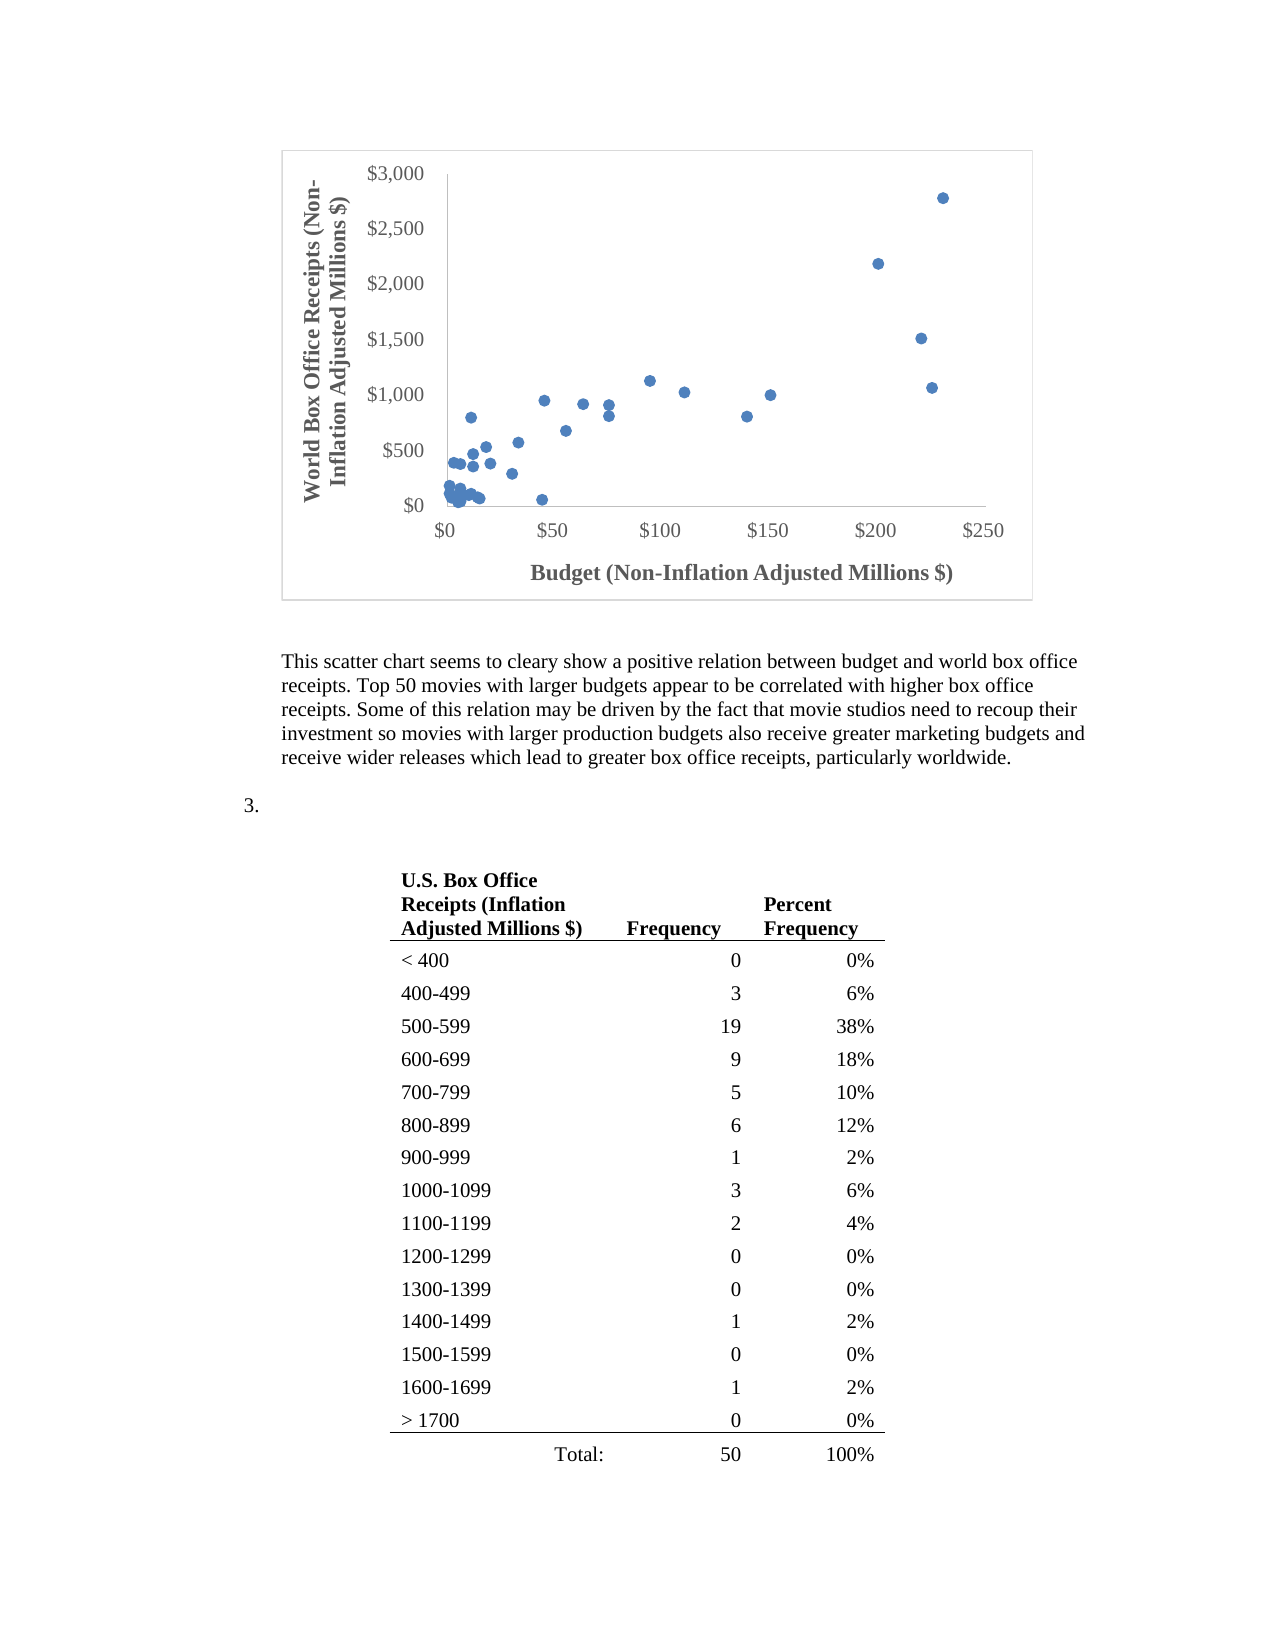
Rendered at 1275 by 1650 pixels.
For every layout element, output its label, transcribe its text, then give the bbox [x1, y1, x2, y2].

table_cell 3 [615, 1169, 752, 1202]
table_cell 10% [752, 1071, 885, 1104]
table_cell 4% [752, 1202, 885, 1235]
table_cell 12% [752, 1104, 885, 1137]
table_cell 500-599 [390, 1005, 615, 1038]
table_cell 0% [752, 1235, 885, 1268]
table_cell 6% [752, 973, 885, 1005]
table_cell < 400 [390, 941, 615, 972]
table_cell 1000-1099 [390, 1169, 615, 1202]
table_cell 0 [615, 1235, 752, 1268]
table_cell 1300-1399 [390, 1268, 615, 1301]
table_cell 700-799 [390, 1071, 615, 1104]
table_cell 0 [615, 1399, 752, 1432]
table_cell 5 [615, 1071, 752, 1104]
table_cell 9 [615, 1038, 752, 1071]
table_cell 3 [615, 973, 752, 1005]
table_cell 1 [615, 1301, 752, 1333]
table_cell 0 [615, 1268, 752, 1301]
table_cell 0 [615, 1334, 752, 1366]
table_cell 600-699 [390, 1038, 615, 1071]
text This scatter chart seems to cleary show a positive relation between budget and world box office receipts. Top 50 movies with larger budgets appear to be correlated with higher box office receipts. Some of this relation may be driven by the fact that movie studios need to recoup their investment so movies with larger production budgets also receive greater marketing budgets and receive wider releases which lead to greater box office receipts, particularly worldwide. [281, 649, 1087, 769]
table_cell 1 [615, 1137, 752, 1169]
table_cell 800-899 [390, 1104, 615, 1137]
table_cell 100% [752, 1433, 885, 1466]
table_cell 2% [752, 1301, 885, 1333]
table_cell 0% [752, 1268, 885, 1301]
table_cell 1 [615, 1366, 752, 1399]
table_cell 0% [752, 1399, 885, 1432]
table_cell 2% [752, 1137, 885, 1169]
table_cell 18% [752, 1038, 885, 1071]
table_cell 1600-1699 [390, 1366, 615, 1399]
table_cell 400-499 [390, 973, 615, 1005]
table_cell 2 [615, 1202, 752, 1235]
table_cell 1200-1299 [390, 1235, 615, 1268]
table_cell 0% [752, 941, 885, 972]
table_cell 2% [752, 1366, 885, 1399]
table_cell 1100-1199 [390, 1202, 615, 1235]
table_header Frequency [615, 841, 752, 940]
table_header Percent Frequency [752, 841, 885, 940]
table_cell 6 [615, 1104, 752, 1137]
table_cell 0% [752, 1334, 885, 1366]
table_cell 19 [615, 1005, 752, 1038]
table_cell 6% [752, 1169, 885, 1202]
table_cell > 1700 [390, 1399, 615, 1432]
table_cell Total: [390, 1433, 615, 1466]
table_cell 38% [752, 1005, 885, 1038]
table_cell 1400-1499 [390, 1301, 615, 1333]
table_cell 900-999 [390, 1137, 615, 1169]
table_header U.S. Box Office Receipts (Inflation Adjusted Millions $) [390, 841, 615, 940]
table_cell 50 [615, 1433, 752, 1466]
table_cell 0 [615, 941, 752, 972]
table_cell 1500-1599 [390, 1334, 615, 1366]
